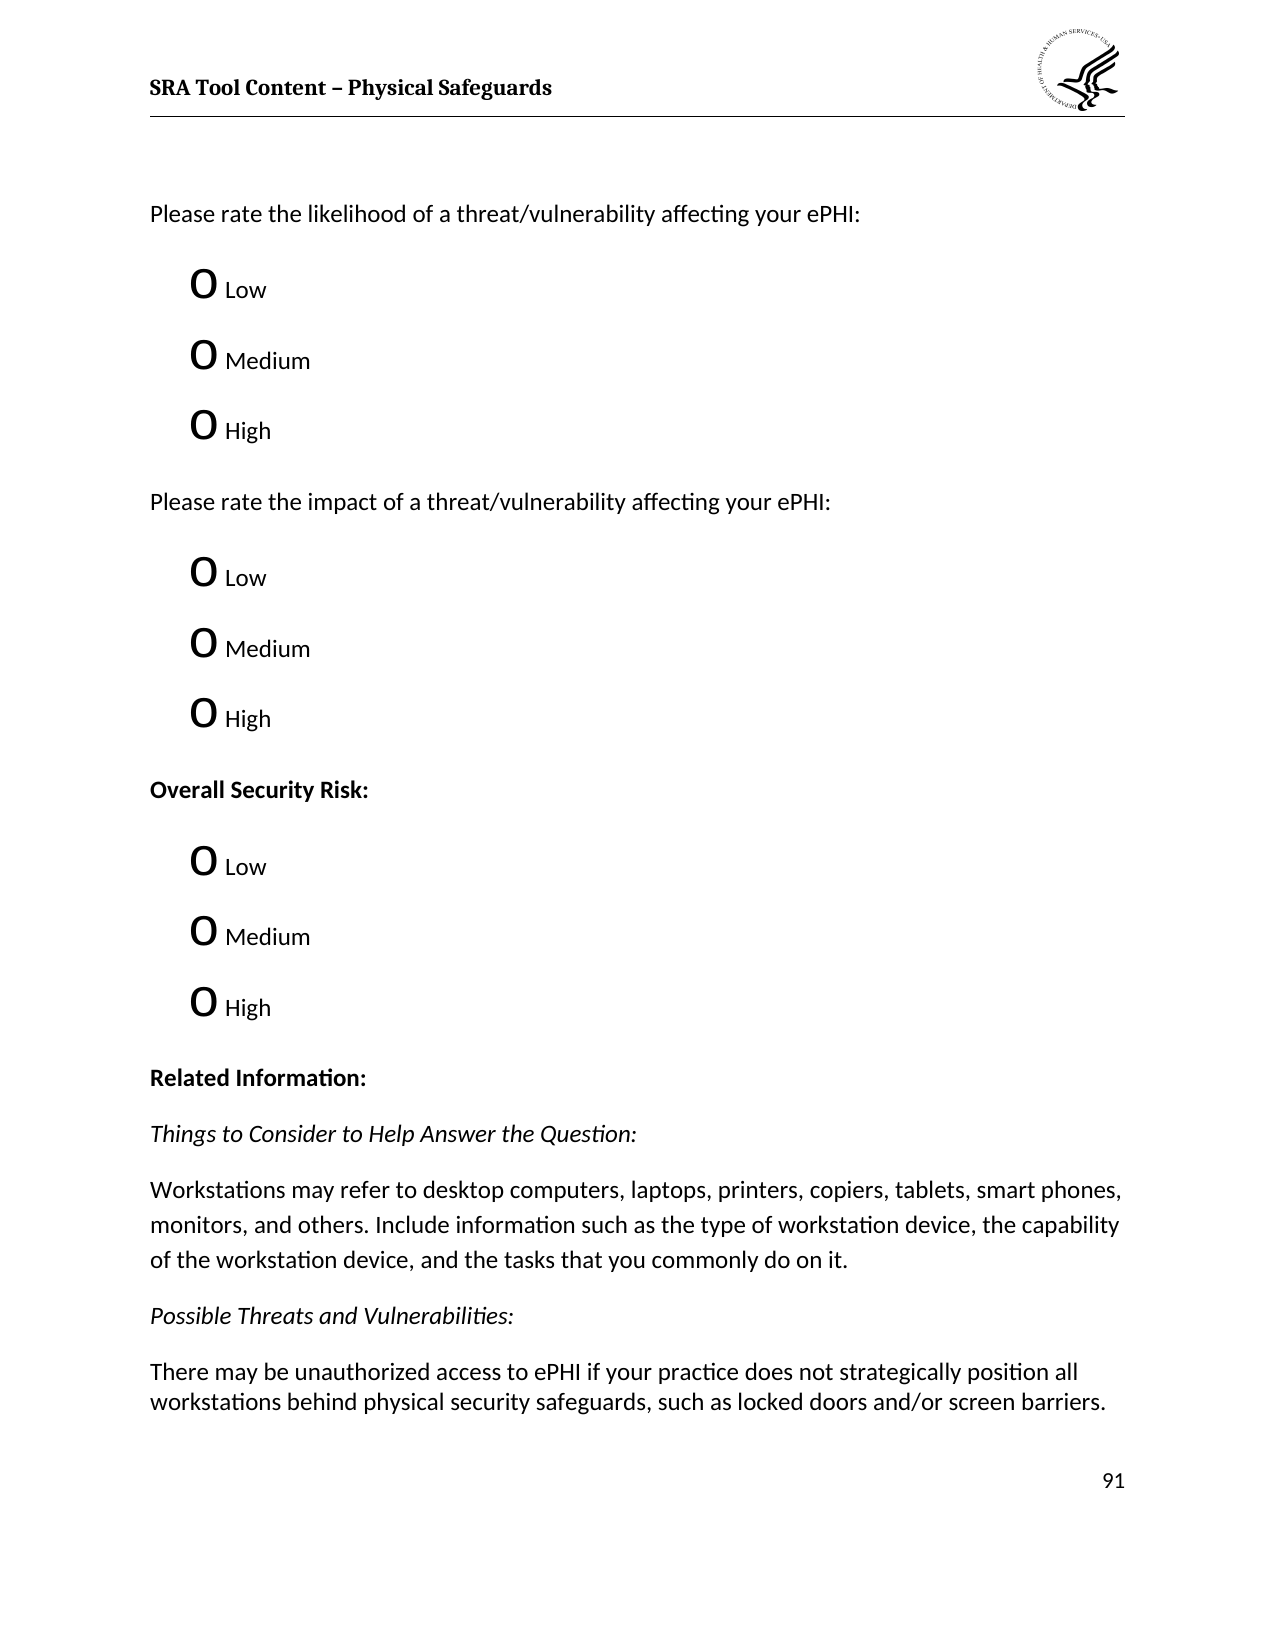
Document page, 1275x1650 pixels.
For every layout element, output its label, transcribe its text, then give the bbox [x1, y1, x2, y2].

text Related Information: [150, 1062, 1125, 1093]
text Possible Threats and Vulnerabilities: [150, 1300, 1125, 1330]
picture [1037, 29, 1119, 111]
list Medium [187, 324, 1125, 385]
text Things to Consider to Help Answer the Question: [150, 1118, 1125, 1149]
text Please rate the impact of a threat/vulnerability affecting your ePHI: [150, 486, 1125, 516]
list Medium [187, 612, 1125, 674]
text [150, 1356, 1125, 1417]
text Overall Security Risk: [150, 774, 1125, 805]
list High [187, 394, 1125, 456]
text Workstations may refer to desktop computers, laptops, printers, copiers, tablets, smart phones, monitors, and others. Include information such as the type of workstation device, the capability of the workstation device, and the tasks that you commonly do on it. [150, 1174, 1125, 1274]
list Low [187, 830, 1125, 891]
list High [187, 683, 1125, 744]
list Low [187, 253, 1125, 315]
list Medium [187, 901, 1125, 962]
list High [187, 971, 1125, 1032]
list Low [187, 542, 1125, 603]
text Please rate the likelihood of a threat/vulnerability affecting your ePHI: [150, 198, 1125, 228]
